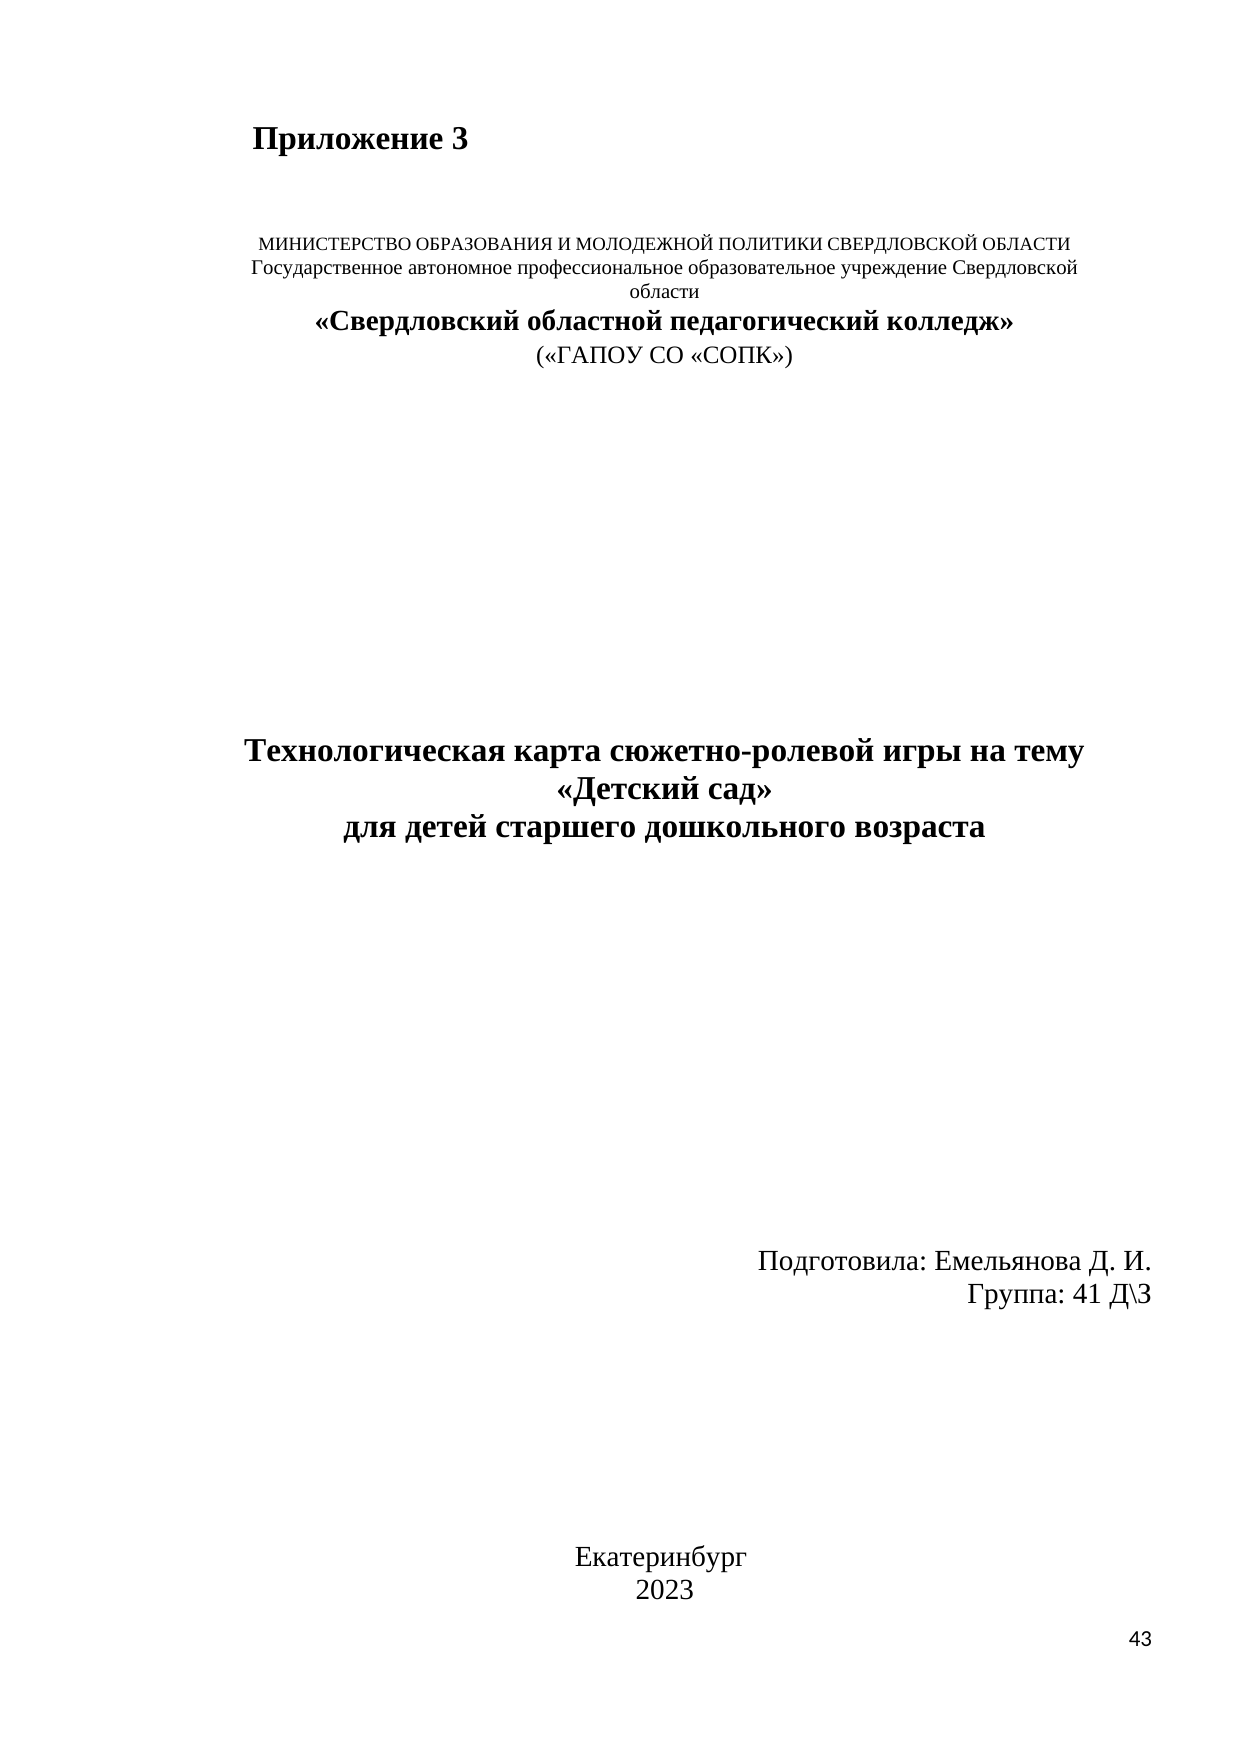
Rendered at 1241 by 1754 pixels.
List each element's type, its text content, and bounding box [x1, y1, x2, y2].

text Технологическая карта сюжетно-ролевой игры на тему «Детский сад» [177, 730, 1152, 807]
text «Свердловский областной педагогический колледж» («ГАПОУ СО «СОПК») [177, 303, 1152, 369]
text Екатеринбург 2023 [177, 1539, 1152, 1606]
text Государственное автономное профессиональное образовательное учреждение Свердловской [177, 255, 1152, 279]
text области [177, 279, 1152, 303]
text для детей старшего дошкольного возраста [177, 807, 1152, 845]
text Подготовила: Емельянова Д. И. [177, 1243, 1152, 1276]
text Группа: 41 Д\З [177, 1276, 1152, 1310]
text МИНИСТЕРСТВО ОБРАЗОВАНИЯ И МОЛОДЕЖНОЙ ПОЛИТИКИ СВЕРДЛОВСКОЙ ОБЛАСТИ [177, 233, 1152, 255]
text Приложение 3 [177, 118, 1152, 156]
